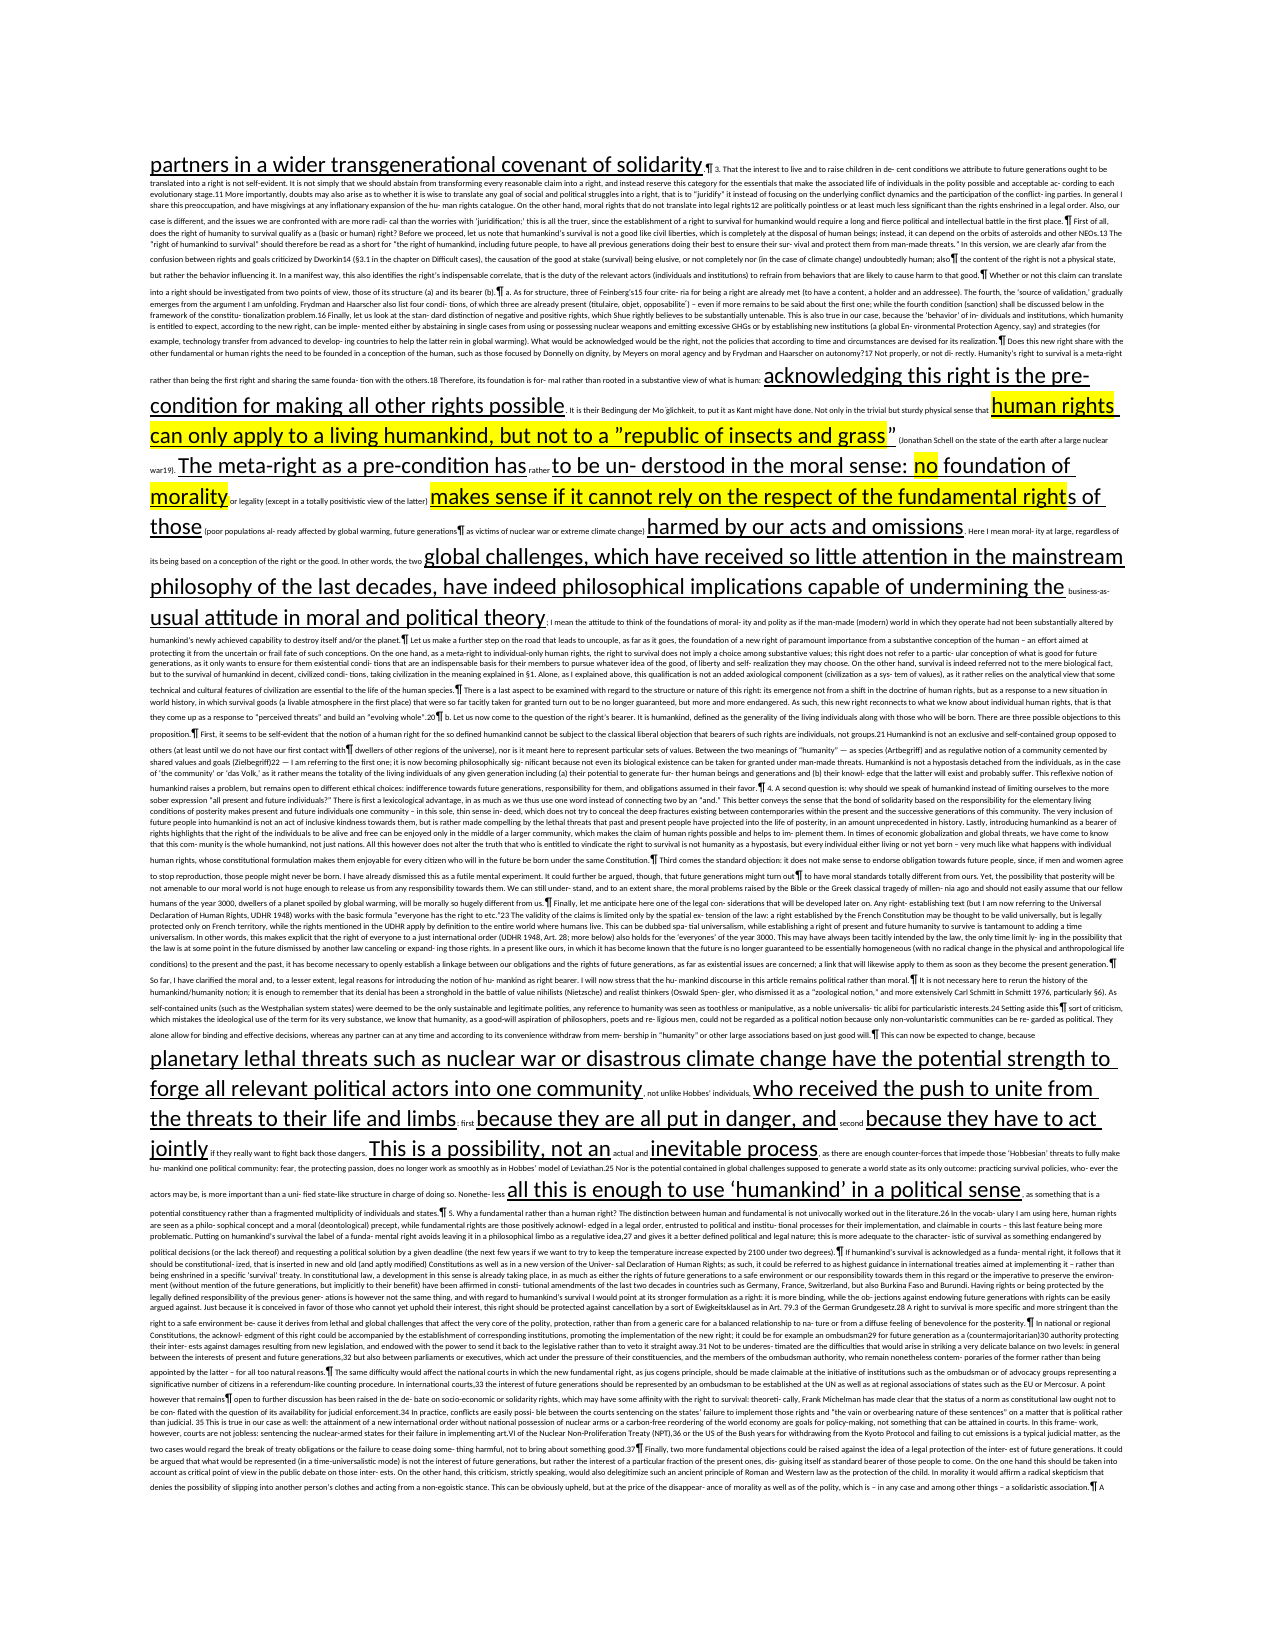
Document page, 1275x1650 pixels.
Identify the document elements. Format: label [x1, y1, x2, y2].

text [150, 150, 1125, 1494]
